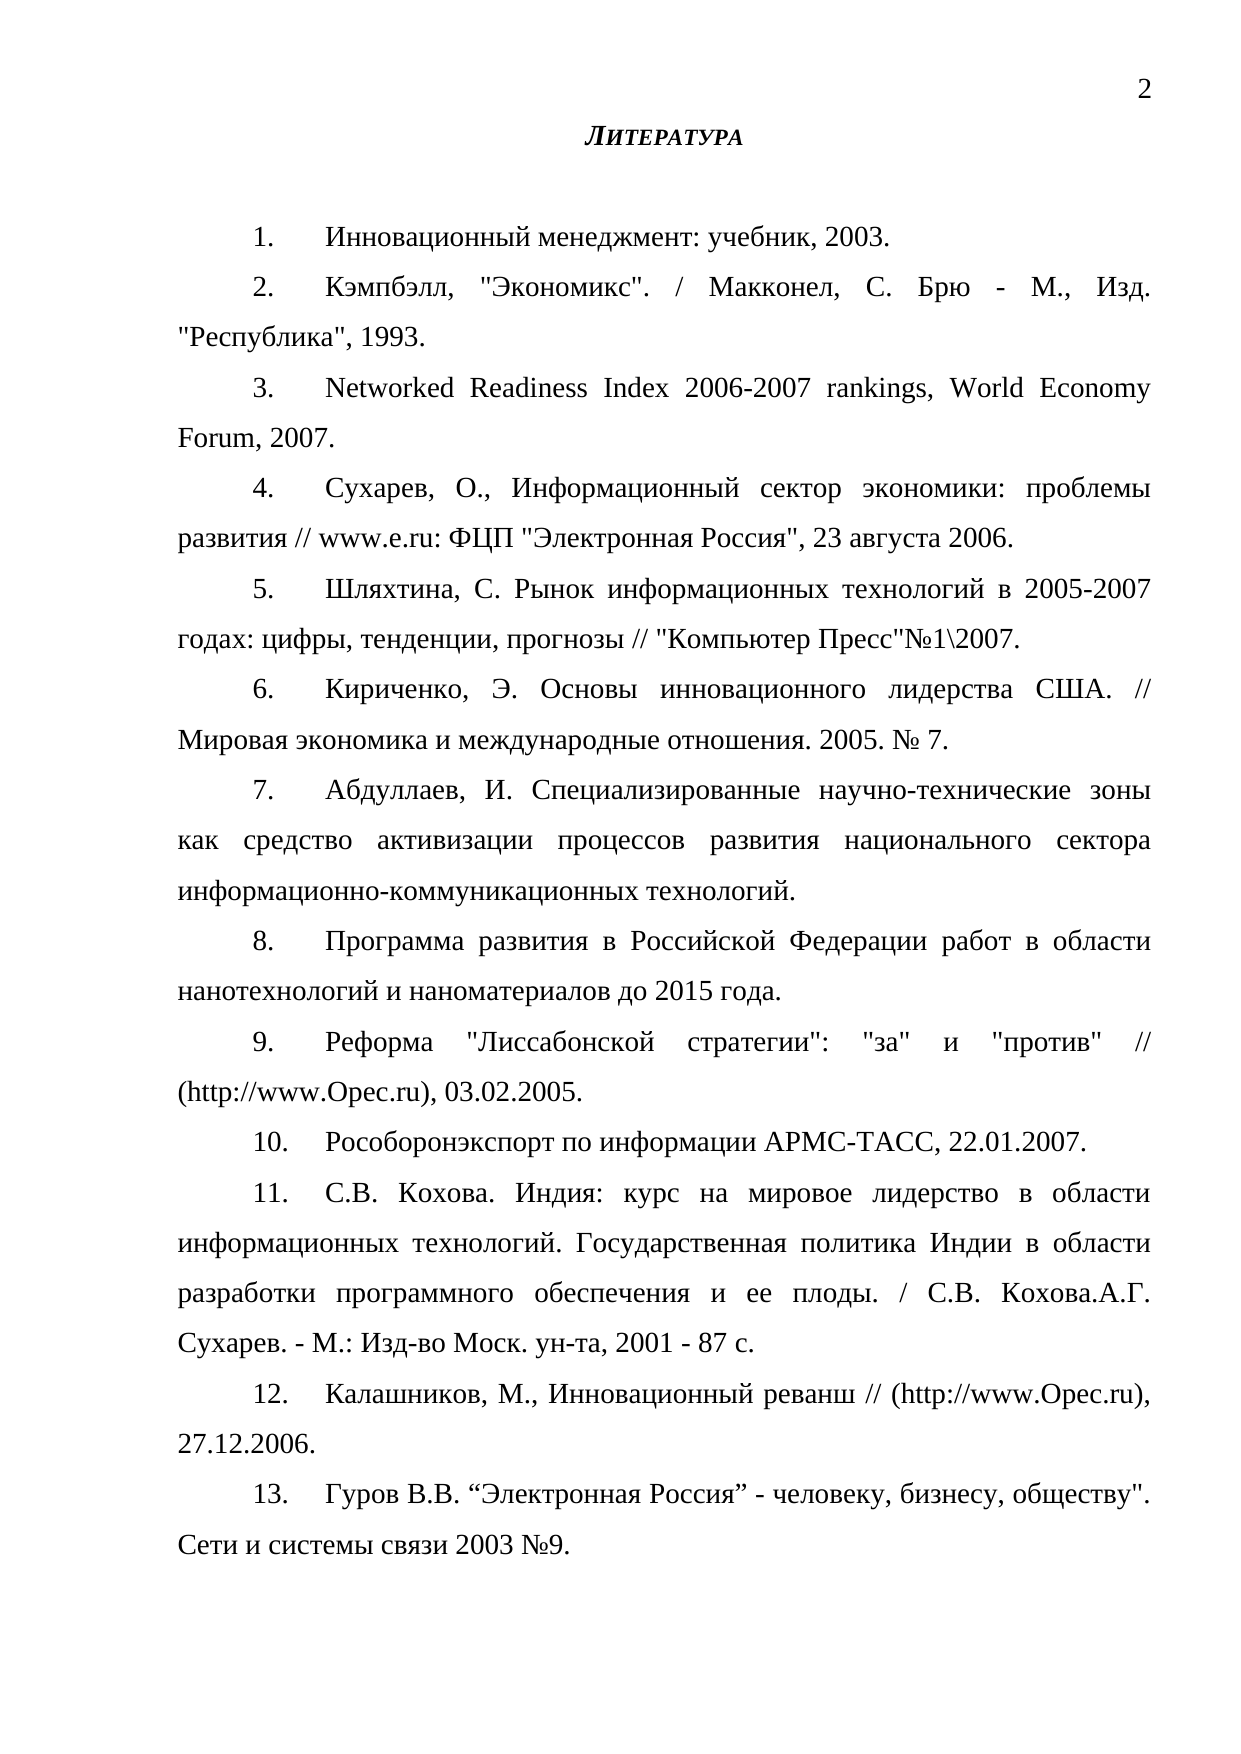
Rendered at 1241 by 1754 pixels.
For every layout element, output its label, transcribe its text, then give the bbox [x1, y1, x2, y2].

text Сухарев, О., Информационный сектор экономики: проблемы развития // www.е.ru: ФЦП "Электронная Россия", 23 августа 2006. [177, 470, 1152, 554]
subtitle Литература [177, 118, 1152, 152]
text Абдуллаев, И. Специализированные научно-технические зоны как средство активизации процессов развития национального сектора информационно-коммуникационных технологий. [177, 772, 1152, 906]
text Кэмпбэлл, "Экономикс". / Макконел, С. Брю - М., Изд. "Республика", 1993. [177, 269, 1152, 353]
text Networked Readiness Index 2006-2007 rankings, World Economy Forum, 2007. [177, 370, 1152, 453]
text Реформа "Лиссабонской стратегии": "за" и "против" // (http://www.Орес.ru), 03.02.2005. [177, 1024, 1152, 1108]
text Гуров В.В. “Электронная Россия” - человеку, бизнесу, обществу". Сети и системы связи 2003 №9. [177, 1477, 1152, 1560]
text С.В. Кохова. Индия: курс на мировое лидерство в области информационных технологий. Государственная политика Индии в области разработки программного обеспечения и ее плоды. / С.В. Кохова.А.Г. Сухарев. - М.: Изд-во Моск. ун-та, 2001 - 87 c. [177, 1175, 1152, 1359]
text Калашников, М., Инновационный реванш // (http://www.Орес.ru), 27.12.2006. [177, 1376, 1152, 1460]
text Шляхтина, C. Рынок информационных технологий в 2005-2007 годах: цифры, тенденции, прогнозы // "Компьютер Пресс"№1\2007. [177, 571, 1152, 655]
text Программа развития в Российской Федерации работ в области нанотехнологий и наноматериалов до 2015 года. [177, 923, 1152, 1007]
text Инновационный менеджмент: учебник, 2003. [177, 219, 1152, 252]
text Кириченко, Э. Основы инновационного лидерства США. // Мировая экономика и международные отношения. 2005. № 7. [177, 672, 1152, 755]
text Рособоронэкспорт по информации АРМС-ТАСС, 22.01.2007. [177, 1124, 1152, 1158]
